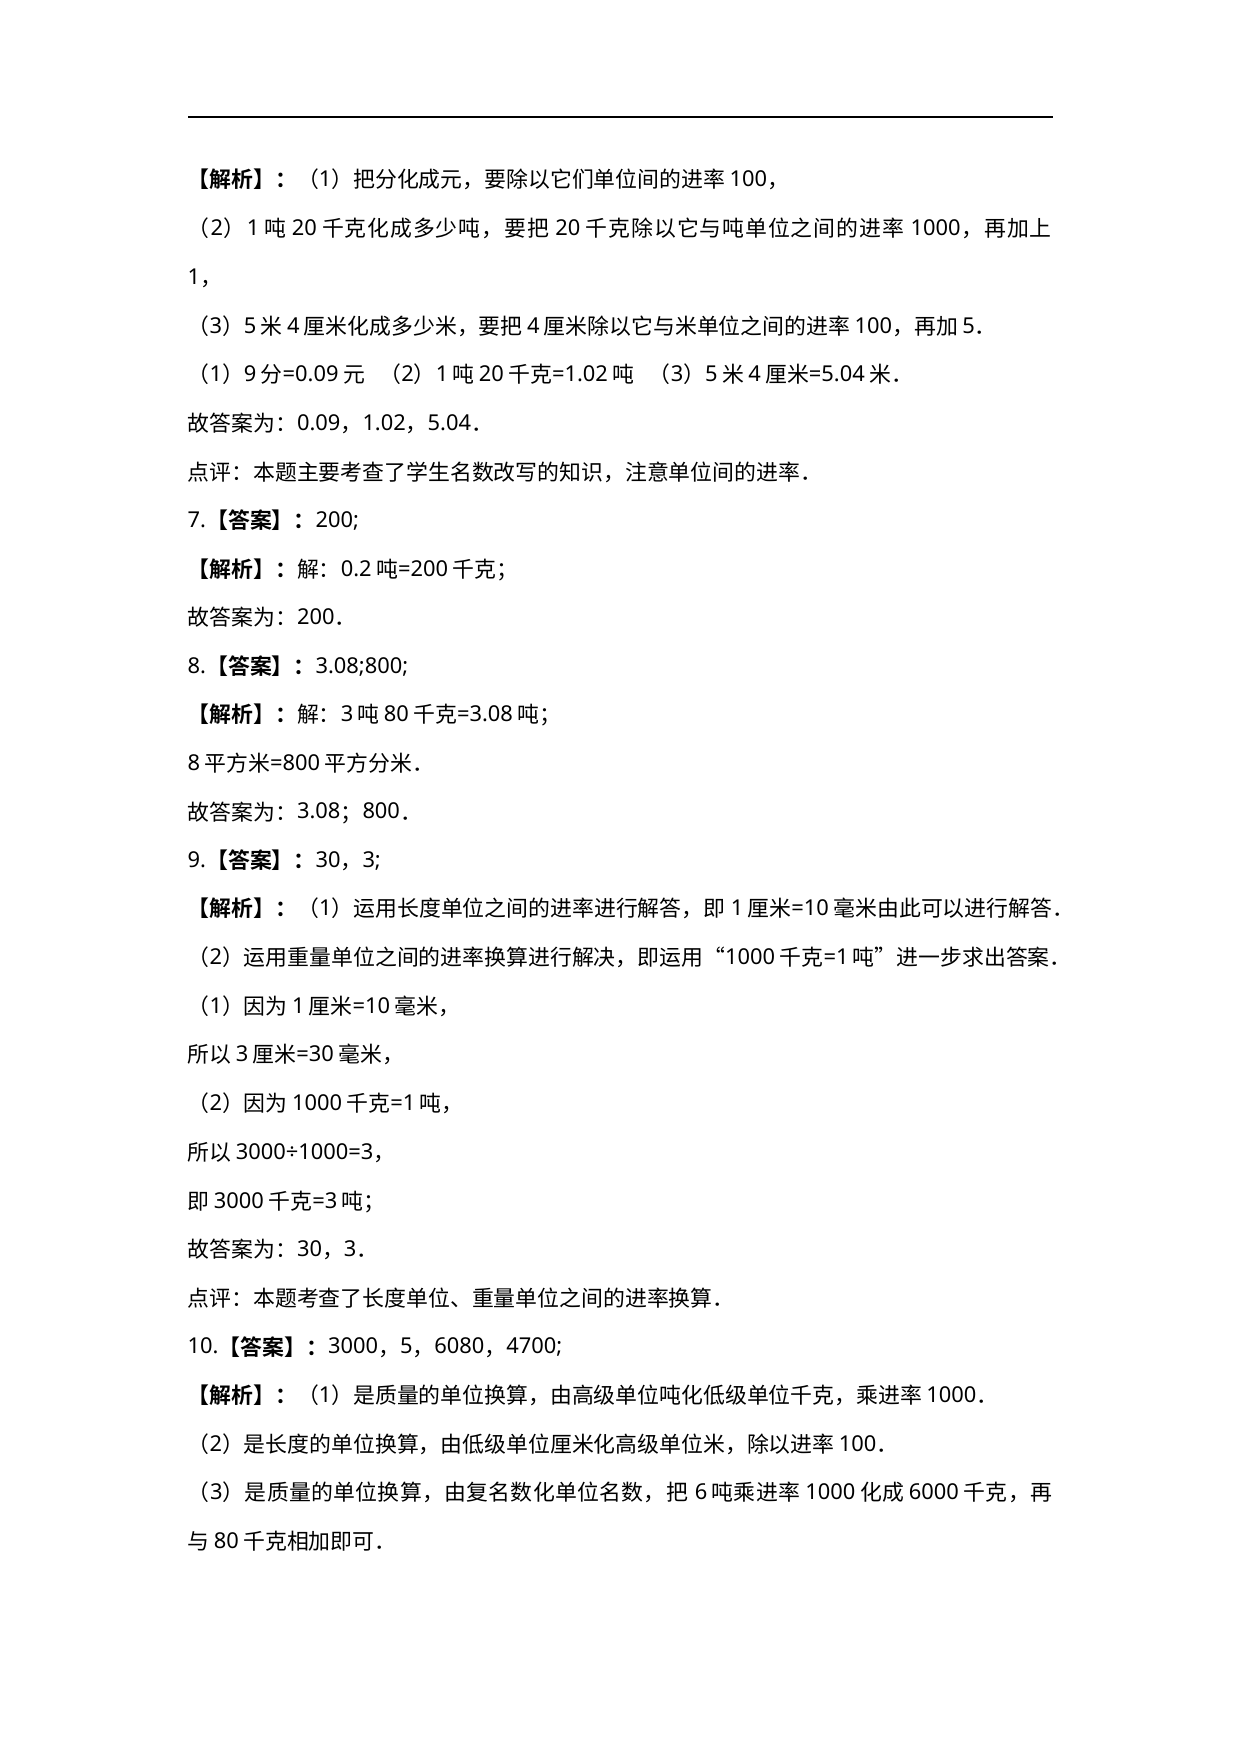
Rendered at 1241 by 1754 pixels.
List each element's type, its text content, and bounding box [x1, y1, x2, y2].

text 【解析】：解：0.2吨=200千克； 故答案为：200． [187, 551, 1053, 632]
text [187, 1377, 1053, 1556]
text 8.【答案】：3.08;800; [187, 648, 1053, 681]
text 【解析】：（1）运用长度单位之间的进率进行解答，即1厘米=10毫米由此可以进行解答．（2）运用重量单位之间的进率换算进行解决，即运用“1000千克=1吨”进一步求出答案． （1）因为1厘米=10毫米， 所以3厘米=30毫米， （2）因为1000千克=1吨， 所以3000÷1000=3， 即3000千克=3吨； 故答案为：30，3． 点评：本题考查了长度单位、重量单位之间的进率换算． [187, 891, 1053, 1313]
text 9.【答案】：30，3; [187, 842, 1053, 875]
text 10.【答案】：3000，5，6080，4700; [187, 1329, 1053, 1362]
text 【解析】：解：3吨80千克=3.08吨； 8平方米=800平方分米． 故答案为：3.08；800． [187, 697, 1053, 827]
text 【解析】：（1）把分化成元，要除以它们单位间的进率100， （2）1吨20千克化成多少吨，要把20千克除以它与吨单位之间的进率1000，再加上1， （3）5米4厘米化成多少米，要把4厘米除以它与米单位之间的进率100，再加5． （1）9分=0.09元 （2）1吨20千克=1.02吨 （3）5米4厘米=5.04米． 故答案为：0.09，1.02，5.04． 点评：本题主要考查了学生名数改写的知识，注意单位间的进率． [187, 162, 1053, 487]
text 7.【答案】：200; [187, 503, 1053, 535]
